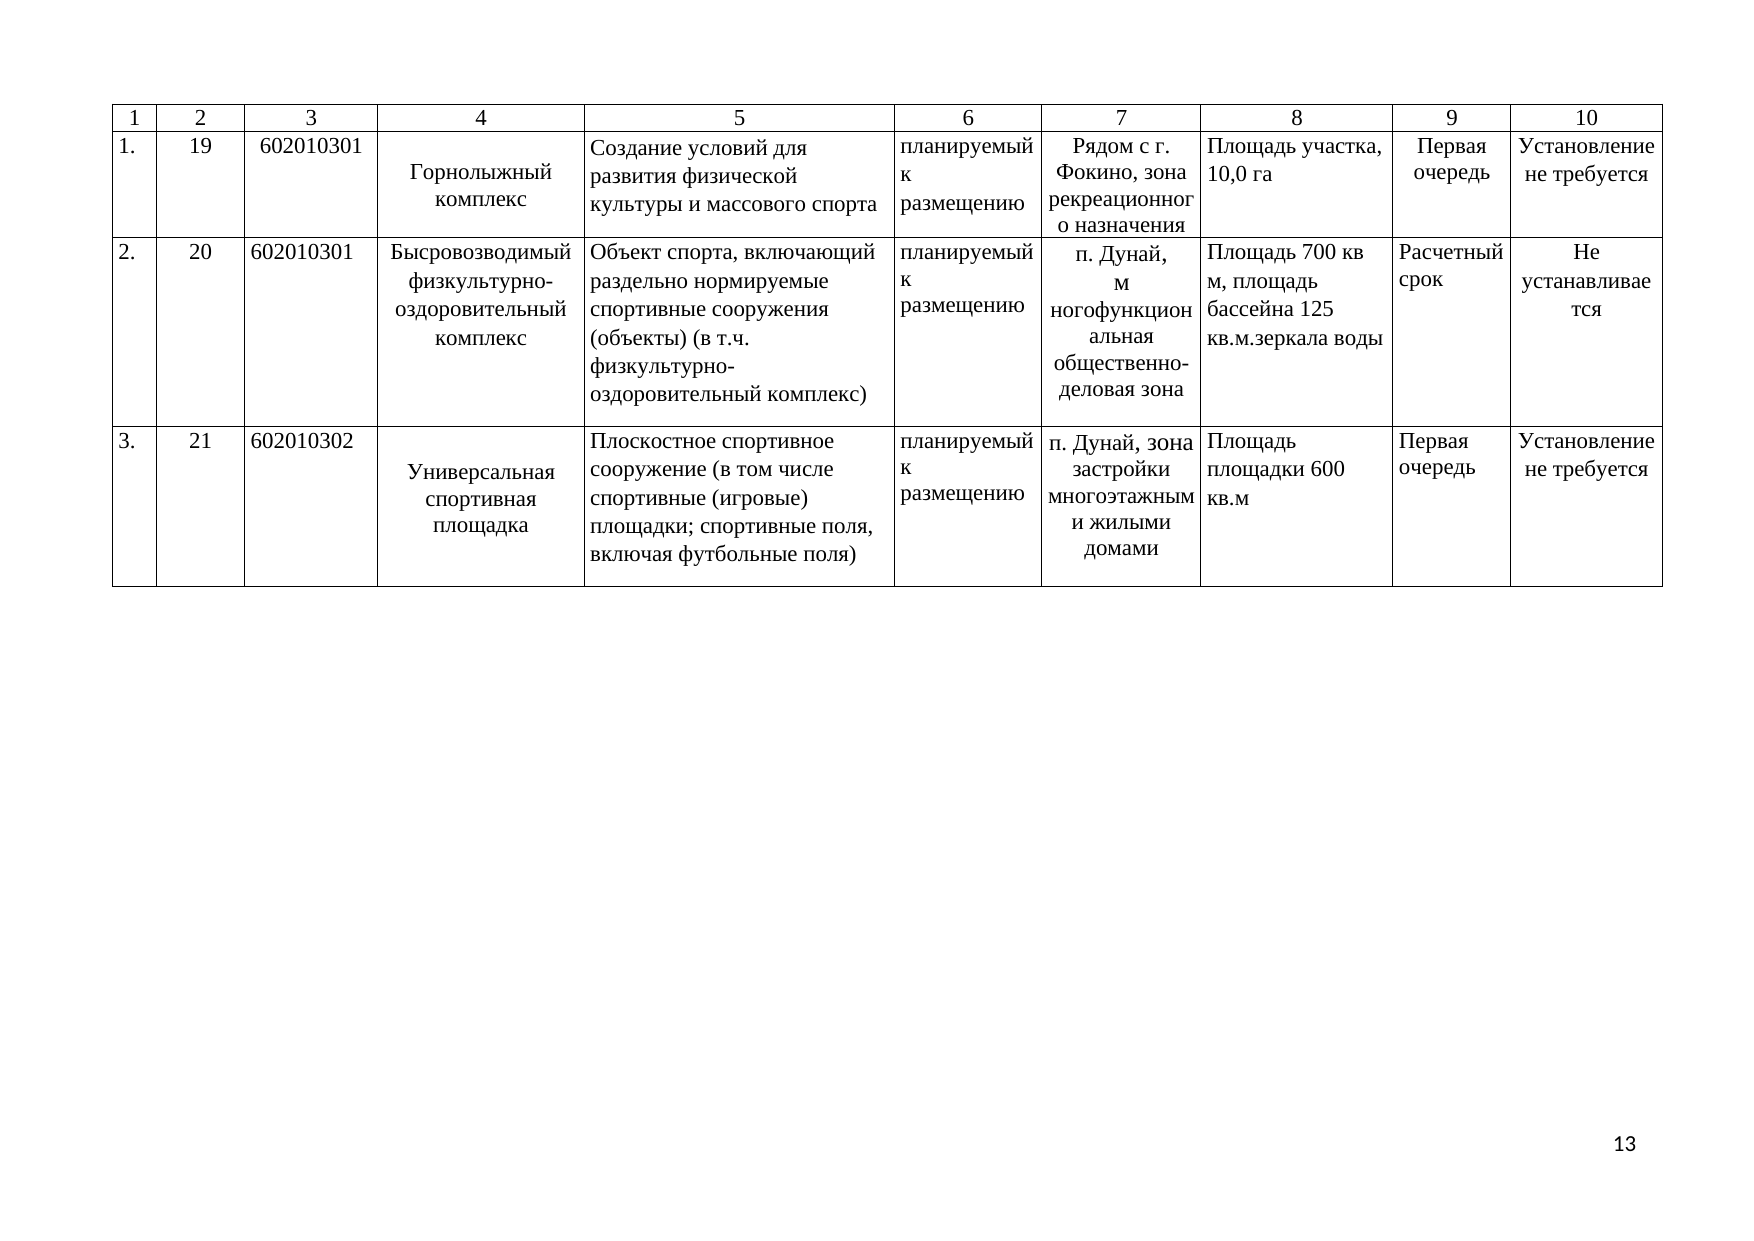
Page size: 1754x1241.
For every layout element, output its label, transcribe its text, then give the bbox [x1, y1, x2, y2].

table_cell планируемый к размещению [895, 132, 1041, 237]
table_header 2 [157, 105, 244, 131]
table_cell 602010301 [245, 132, 377, 237]
table_cell планируемый к размещению [895, 238, 1041, 426]
table_header 8 [1201, 105, 1392, 131]
table_header 9 [1393, 105, 1510, 131]
table_cell Расчетный срок [1393, 238, 1510, 426]
table_cell Площадь участка, 10,0 га [1201, 132, 1392, 237]
table_cell 602010302 [245, 427, 377, 586]
table_header 3 [245, 105, 377, 131]
table_cell 602010301 [245, 238, 377, 426]
table_cell Объект спорта, включающий раздельно нормируемые спортивные сооружения (объекты) (в т.ч. физкультурно-оздоровительный комплекс) [585, 238, 894, 426]
table_cell Горнолыжный комплекс [378, 132, 584, 237]
table_header 7 [1042, 105, 1200, 131]
table_cell Универсальная спортивная площадка [378, 427, 584, 586]
table_cell планируемый к размещению [895, 427, 1041, 586]
table_header 1 [113, 105, 156, 131]
table_cell 21 [157, 427, 244, 586]
table_cell [113, 238, 156, 426]
table_cell п. Дунай, многофункциональная общественно-деловая зона [1042, 238, 1200, 426]
table_header 10 [1511, 105, 1662, 131]
table_header 4 [378, 105, 584, 131]
table_cell Не устанавливается [1511, 238, 1662, 426]
table_cell Создание условий для развития физической культуры и массового спорта [585, 132, 894, 237]
table_cell Плоскостное спортивное сооружение (в том числе спортивные (игровые) площадки; спортивные поля, включая футбольные поля) [585, 427, 894, 586]
table_cell Установление не требуется [1511, 427, 1662, 586]
table_cell Первая очередь [1393, 132, 1510, 237]
table_cell [113, 427, 156, 586]
table_cell Площадь площадки 600 кв.м [1201, 427, 1392, 586]
table_cell п. Дунай, зона застройки многоэтажными жилыми домами [1042, 427, 1200, 586]
table_cell Бысровозводимый физкультурно-оздоровительный комплекс [378, 238, 584, 426]
table_header 5 [585, 105, 894, 131]
table_header 6 [895, 105, 1041, 131]
table_cell Рядом с г. Фокино, зона рекреационного назначения [1042, 132, 1200, 237]
table_cell 19 [157, 132, 244, 237]
table_cell 20 [157, 238, 244, 426]
table_cell [113, 132, 156, 237]
table_cell Установление не требуется [1511, 132, 1662, 237]
table_cell Первая очередь [1393, 427, 1510, 586]
table_cell Площадь 700 кв м, площадь бассейна 125 кв.м.зеркала воды [1201, 238, 1392, 426]
